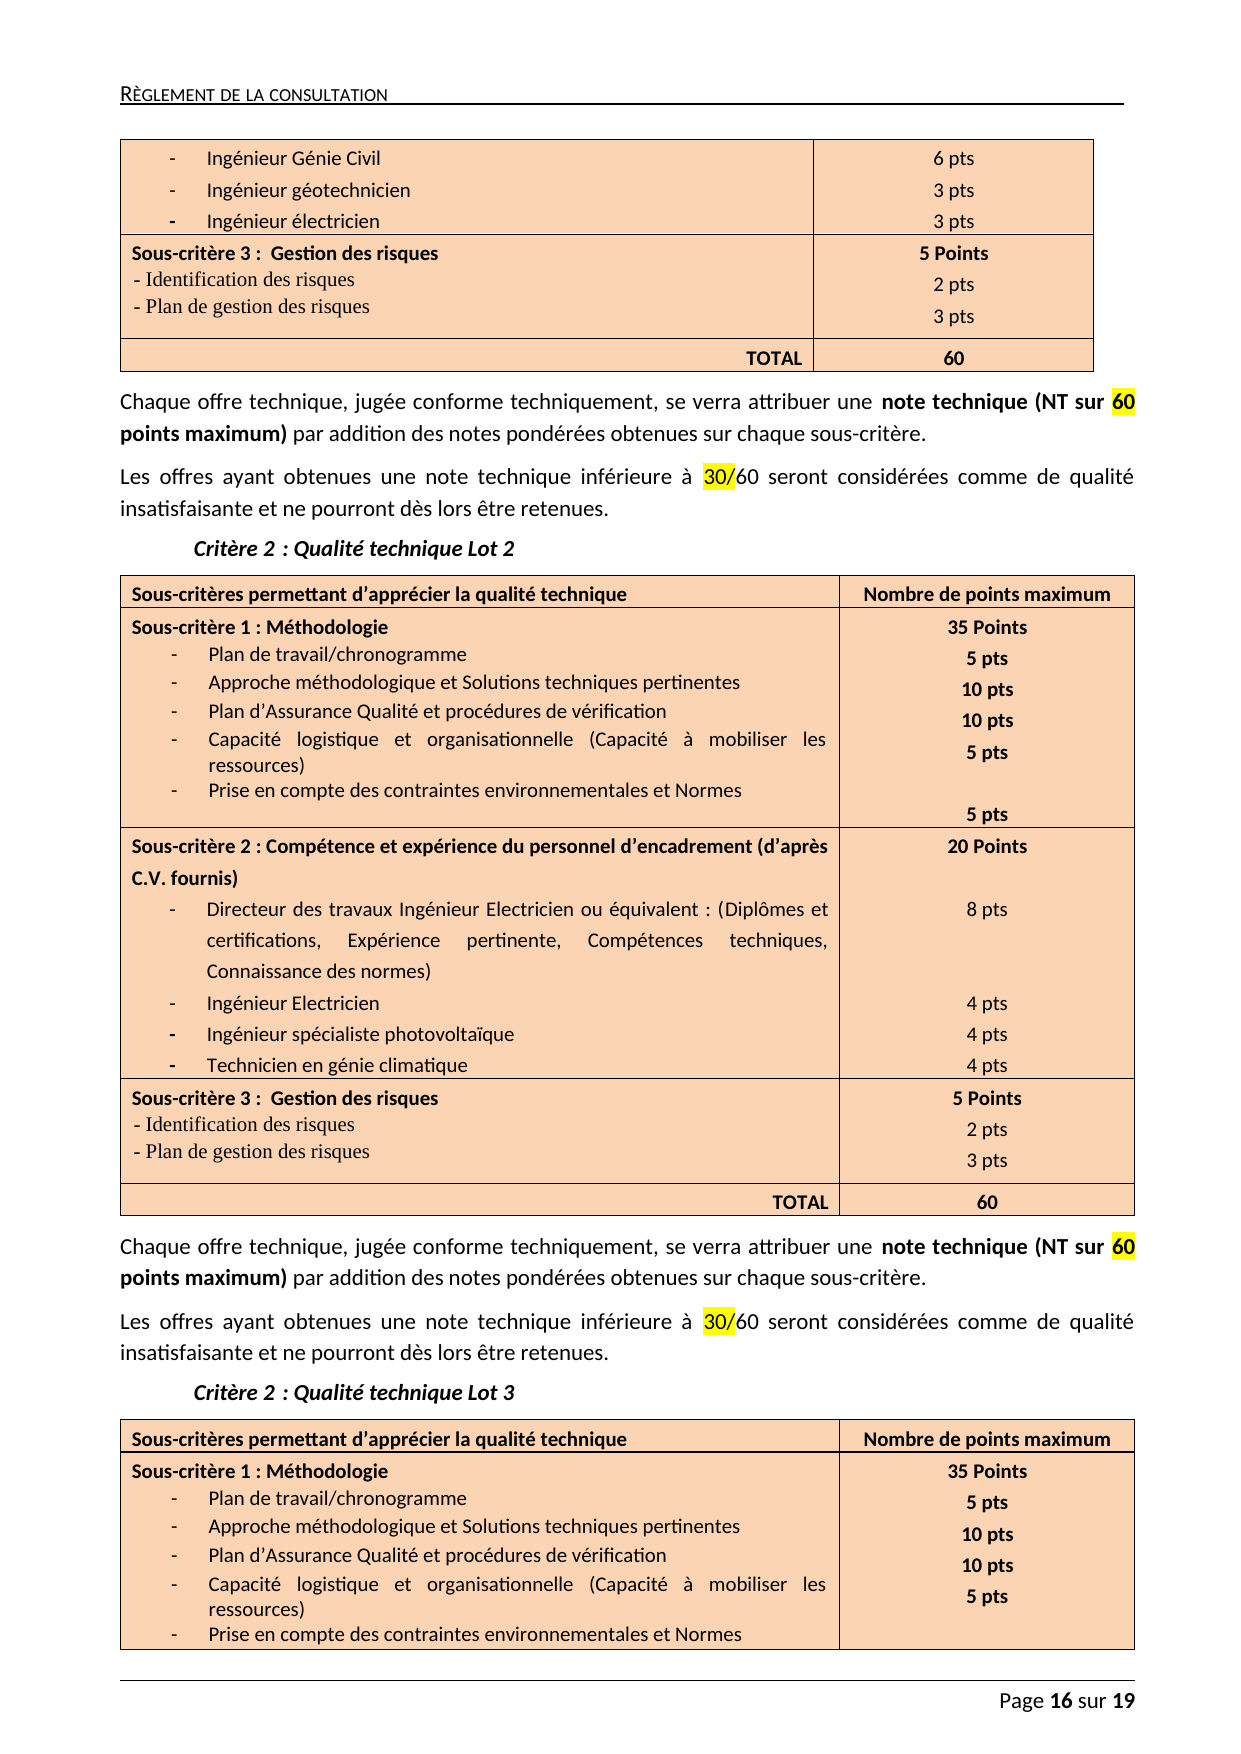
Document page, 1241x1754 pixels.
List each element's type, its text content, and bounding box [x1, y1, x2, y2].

table_cell 5 Points 2 pts 3 pts [840, 1079, 1134, 1183]
table_cell 60 [840, 1184, 1134, 1215]
table_header Sous-critères permettant d’apprécier la qualité technique [121, 576, 839, 607]
table_cell 5 Points 2 pts 3 pts [814, 235, 1093, 338]
table_cell TOTAL [121, 339, 813, 371]
table_cell TOTAL [121, 1184, 839, 1215]
text Chaque offre technique, jugée conforme techniquement, se verra attribuer une note technique (NT sur 60 points maximum) par addition des notes pondérées obtenues sur chaque sous-critère. [120, 384, 1135, 447]
table_cell Sous-critère 2 : Compétence et expérience du personnel d’encadrement (d’après C.V. fournis) Directeur des travaux Ingénieur Electricien ou équivalent : (Diplômes et certifications, Expérience pertinente, Compétences techniques, Connaissance des normes) Ingénieur Electricien Ingénieur spécialiste photovoltaïque Technicien en génie climatique [121, 828, 839, 1078]
text Chaque offre technique, jugée conforme techniquement, se verra attribuer une note technique (NT sur 60 points maximum) par addition des notes pondérées obtenues sur chaque sous-critère. [120, 1228, 1135, 1291]
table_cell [840, 1453, 1134, 1649]
table_cell Sous-critère 3 : Gestion des risques [121, 1079, 839, 1183]
text Les offres ayant obtenues une note technique inférieure à 30/60 seront considérées comme de qualité insatisfaisante et ne pourront dès lors être retenues. [120, 1303, 1135, 1366]
table_header Nombre de points maximum [840, 576, 1134, 607]
table_header Sous-critères permettant d’apprécier la qualité technique [121, 1420, 839, 1451]
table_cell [814, 140, 1093, 233]
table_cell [121, 1453, 839, 1649]
subtitle Critère 2 : Qualité technique Lot 2 [194, 534, 1135, 562]
table_header Nombre de points maximum [840, 1420, 1134, 1451]
table_cell 35 Points 5 pts 10 pts 10 pts 5 pts 5 pts [840, 608, 1134, 827]
subtitle Critère 2 : Qualité technique Lot 3 [194, 1378, 1135, 1407]
table_cell 60 [814, 339, 1093, 371]
table_cell Sous-critère 3 : Gestion des risques [121, 235, 813, 338]
text Les offres ayant obtenues une note technique inférieure à 30/60 seront considérées comme de qualité insatisfaisante et ne pourront dès lors être retenues. [120, 459, 1135, 522]
table_cell Sous-critère 1 : Méthodologie [121, 608, 839, 827]
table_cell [121, 140, 813, 233]
table_cell 20 Points 8 pts 4 pts 4 pts 4 pts [840, 828, 1134, 1078]
